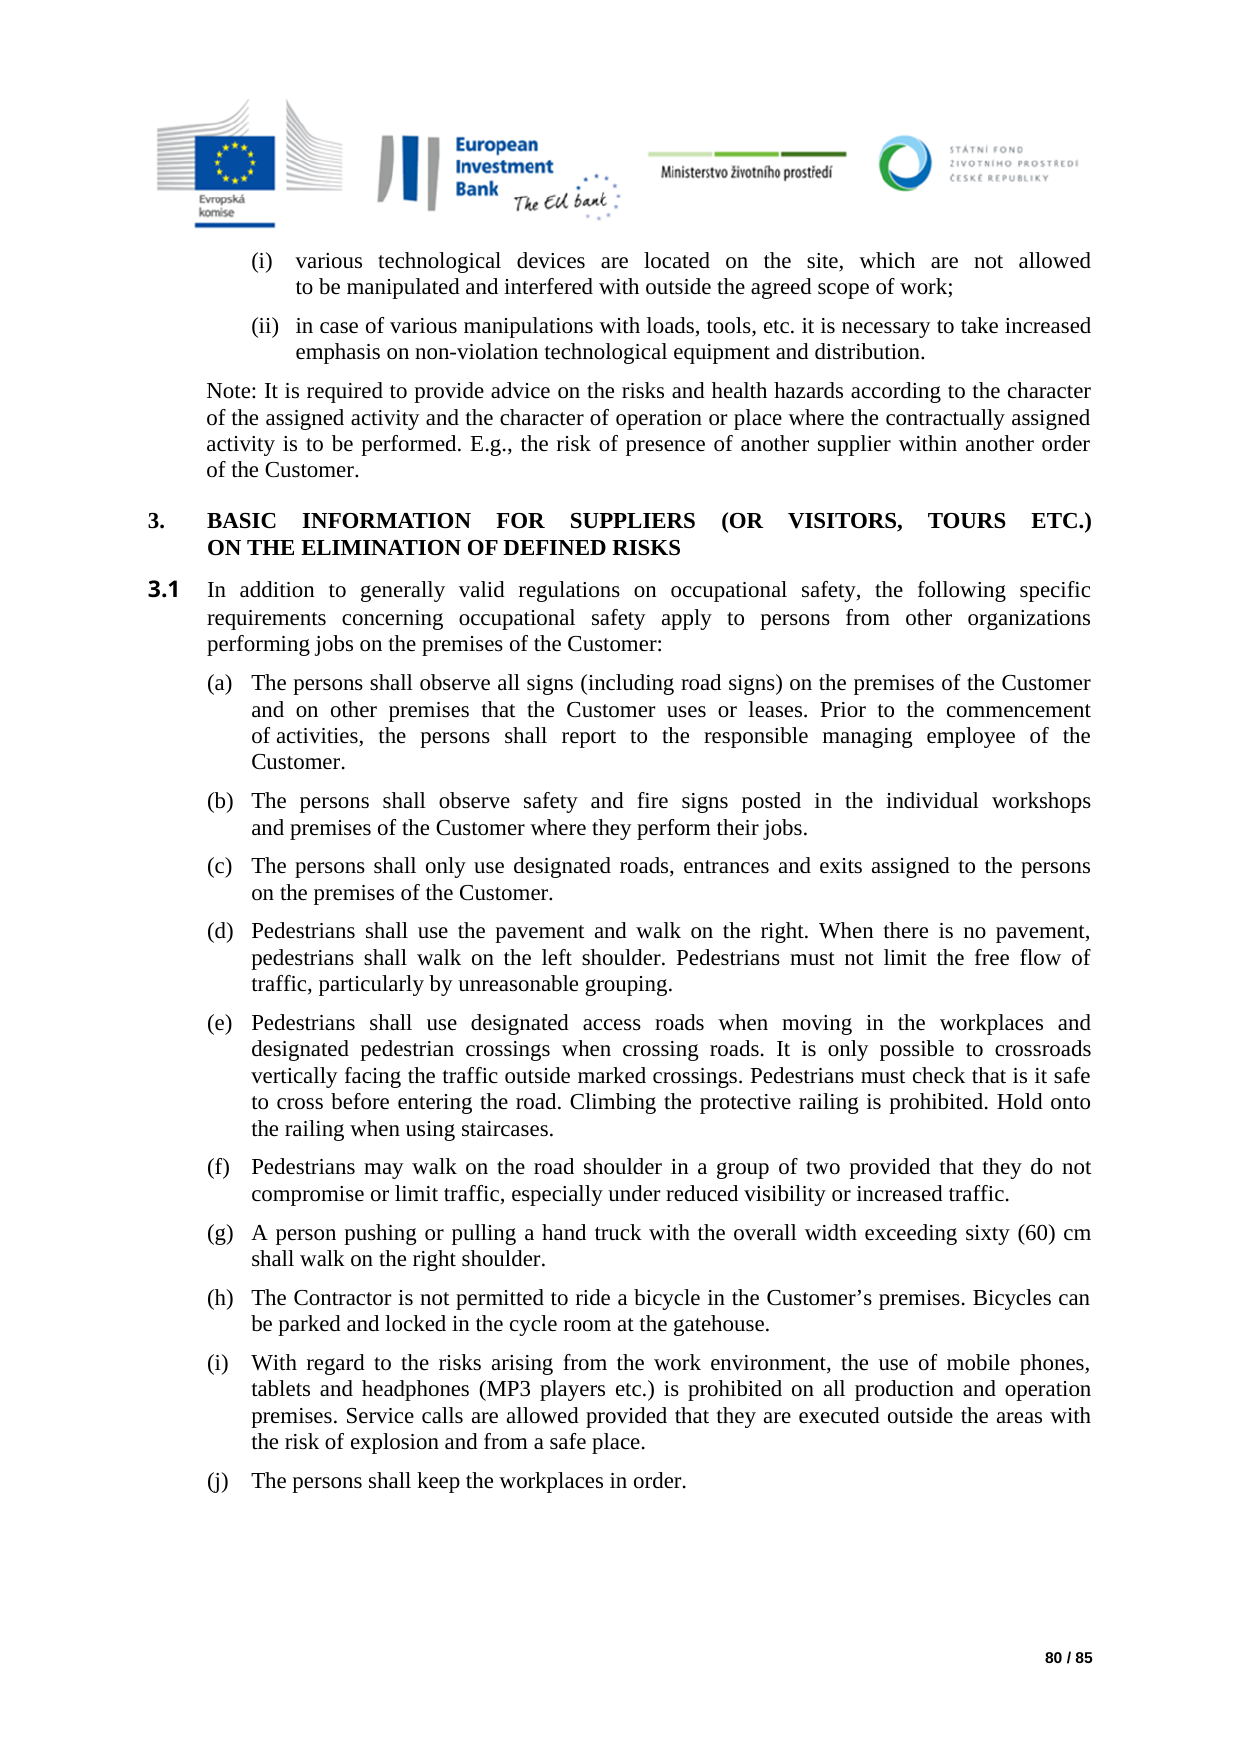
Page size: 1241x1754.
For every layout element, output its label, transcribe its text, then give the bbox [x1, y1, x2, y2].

subtitle BASIC INFORMATION FOR SUPPLIERS (OR VISITORS, TOURS ETC.) ON THE ELIMINATION OF DEFINED RISKS [148, 508, 1092, 560]
text in case of various manipulations with loads, tools, etc. it is necessary to take increased emphasis on non-violation technological equipment and distribution. [251, 312, 1092, 365]
text The Contractor is not permitted to ride a bicycle in the Customer’s premises. Bicycles can be parked and locked in the cycle room at the gatehouse. [207, 1284, 1092, 1337]
text Pedestrians shall use the pavement and walk on the right. When there is no pavement, pedestrians shall walk on the left shoulder. Pedestrians must not limit the free flow of traffic, particularly by unreasonable grouping. [207, 918, 1092, 997]
text Pedestrians may walk on the road shoulder in a group of two provided that they do not compromise or limit traffic, especially under reduced visibility or increased traffic. [207, 1153, 1092, 1206]
text The persons shall observe all signs (including road signs) on the premises of the Customer and on other premises that the Customer uses or leases. Prior to the commencement of activities, the persons shall report to the responsible managing employee of the Customer. [207, 669, 1092, 775]
text The persons shall observe safety and fire signs posted in the individual workshops and premises of the Customer where they perform their jobs. [207, 787, 1092, 840]
text With regard to the risks arising from the work environment, the use of mobile phones, tablets and headphones (MP3 players etc.) is prohibited on all production and operation premises. Service calls are allowed provided that they are executed outside the areas with the risk of explosion and from a safe place. [207, 1349, 1092, 1454]
text Note: It is required to provide advice on the risks and health hazards according to the character of the assigned activity and the character of operation or place where the contractually assigned activity is to be performed. E.g., the risk of presence of another supplier within another order of the Customer. [206, 377, 1092, 483]
text The persons shall keep the workplaces in order. [207, 1467, 1092, 1493]
picture [147, 87, 1093, 235]
text Pedestrians shall use designated access roads when moving in the workplaces and designated pedestrian crossings when crossing roads. It is only possible to crossroads vertically facing the traffic outside marked crossings. Pedestrians must check that is it safe to cross before entering the road. Climbing the protective railing is prohibited. Hold onto the railing when using staircases. [207, 1009, 1092, 1141]
text In addition to generally valid regulations on occupational safety, the following specific requirements concerning occupational safety apply to persons from other organizations performing jobs on the premises of the Customer: [148, 573, 1092, 657]
text A person pushing or pulling a hand truck with the overall width exceeding sixty (60) cm shall walk on the right shoulder. [207, 1219, 1092, 1271]
text The persons shall only use designated roads, entrances and exits assigned to the persons on the premises of the Customer. [207, 852, 1092, 905]
text various technological devices are located on the site, which are not allowed to be manipulated and interfered with outside the agreed scope of work; [251, 247, 1092, 299]
